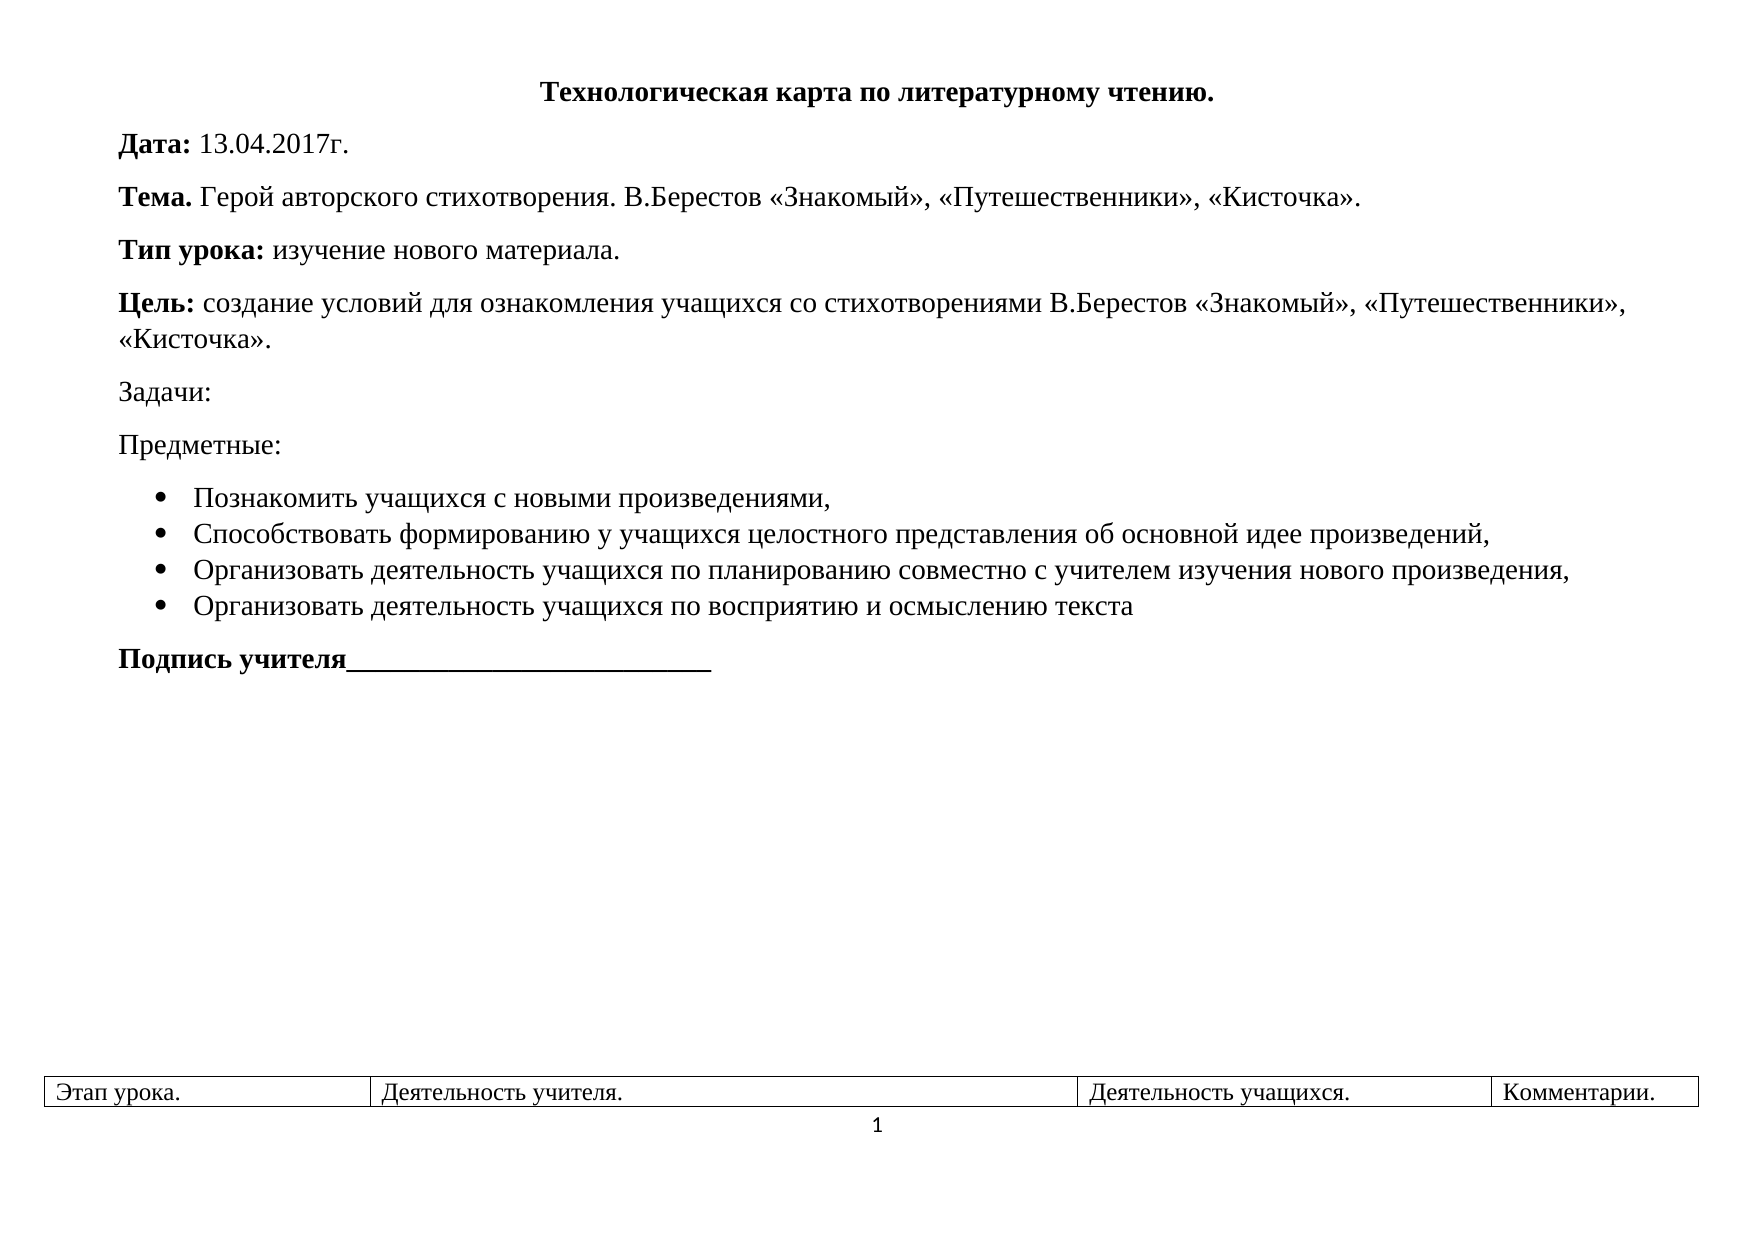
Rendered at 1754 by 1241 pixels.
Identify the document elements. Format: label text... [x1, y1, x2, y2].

list Способствовать формированию у учащихся целостного представления об основной идее произведений, [156, 516, 1636, 549]
text Тип урока: изучение нового материала. [118, 232, 1636, 266]
list Познакомить учащихся с новыми произведениями, [156, 480, 1636, 513]
list Организовать деятельность учащихся по планированию совместно с учителем изучения нового произведения, [156, 552, 1636, 586]
text Подпись учителя_________________________ [118, 641, 1636, 675]
text Технологическая карта по литературному чтению. [118, 74, 1636, 107]
table_header Комментарии. [1492, 1077, 1698, 1106]
table_header Деятельность учащихся. [1078, 1077, 1491, 1106]
text Тема. Герой авторского стихотворения. В.Берестов «Знакомый», «Путешественники», «Кисточка». [118, 179, 1636, 213]
table_header Деятельность учителя. [371, 1077, 1077, 1106]
list Организовать деятельность учащихся по восприятию и осмыслению текста [156, 588, 1636, 622]
table_header Этап урока. [45, 1077, 370, 1106]
text Цель: создание условий для ознакомления учащихся со стихотворениями В.Берестов «Знакомый», «Путешественники», «Кисточка». [118, 285, 1636, 355]
text Задачи: [118, 374, 1636, 408]
text Дата: 13.04.2017г. [118, 127, 1636, 160]
text Предметные: [118, 427, 1636, 460]
